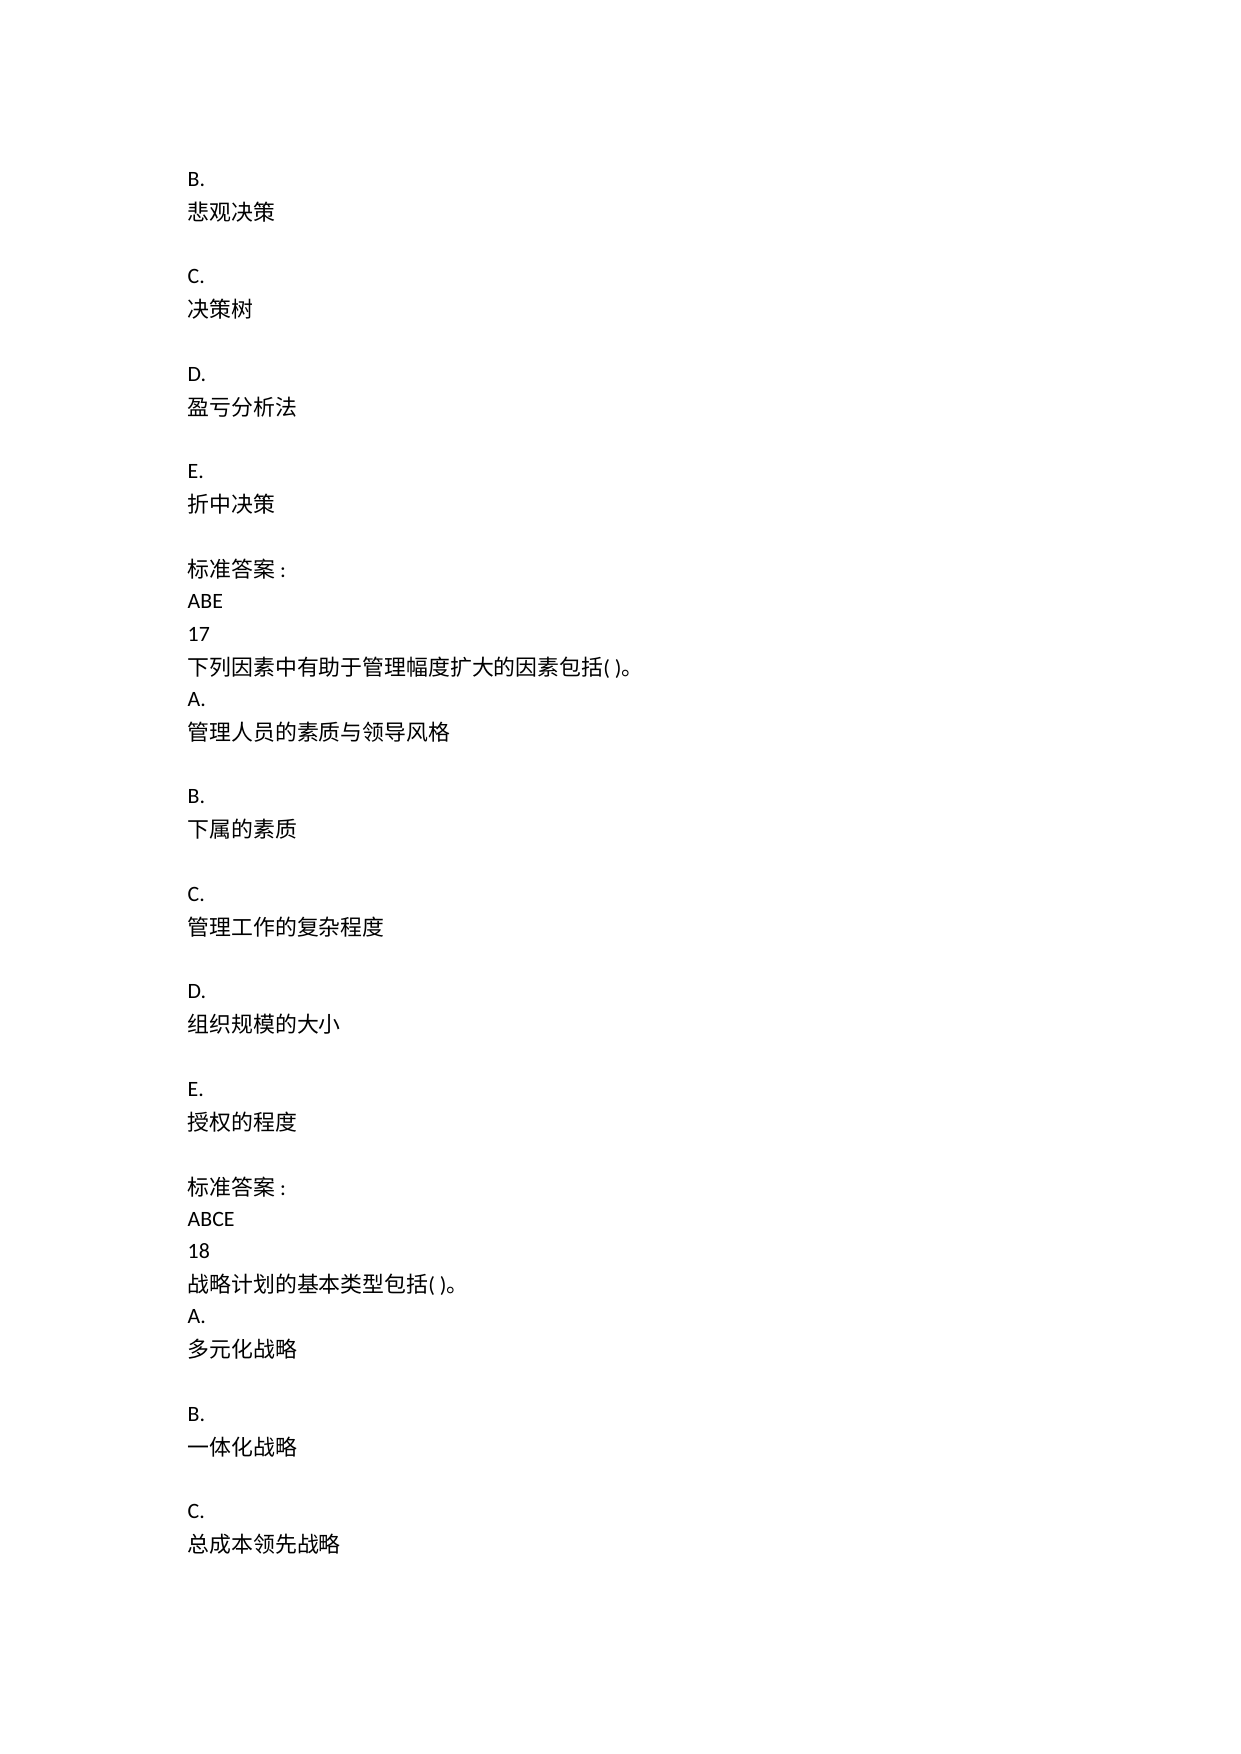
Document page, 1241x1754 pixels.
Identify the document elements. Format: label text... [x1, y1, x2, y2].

text 17 [187, 617, 1053, 649]
text 标准答案 : [187, 552, 1053, 584]
text E. [187, 1072, 1053, 1104]
text 组织规模的大小 [187, 1007, 1053, 1039]
text B. [187, 779, 1053, 812]
text B. [187, 162, 1053, 194]
text ABE [187, 584, 1053, 617]
text 管理人员的素质与领导风格 [187, 714, 1053, 747]
text 18 [187, 1234, 1053, 1267]
text D. [187, 974, 1053, 1007]
text C. [187, 1494, 1053, 1527]
text ABCE [187, 1202, 1053, 1234]
text 多元化战略 [187, 1332, 1053, 1364]
text D. [187, 357, 1053, 389]
text 下列因素中有助于管理幅度扩大的因素包括( )。 [187, 649, 1053, 682]
text 战略计划的基本类型包括( )。 [187, 1267, 1053, 1299]
text 盈亏分析法 [187, 389, 1053, 422]
text 管理工作的复杂程度 [187, 909, 1053, 942]
text 授权的程度 [187, 1104, 1053, 1137]
text A. [187, 682, 1053, 714]
text A. [187, 1299, 1053, 1332]
text 一体化战略 [187, 1429, 1053, 1462]
text E. [187, 454, 1053, 487]
text B. [187, 1397, 1053, 1429]
text 折中决策 [187, 487, 1053, 519]
text 悲观决策 [187, 194, 1053, 227]
text C. [187, 259, 1053, 292]
text 下属的素质 [187, 812, 1053, 844]
text 标准答案 : [187, 1169, 1053, 1202]
text C. [187, 877, 1053, 909]
text 总成本领先战略 [187, 1527, 1053, 1559]
text 决策树 [187, 292, 1053, 324]
